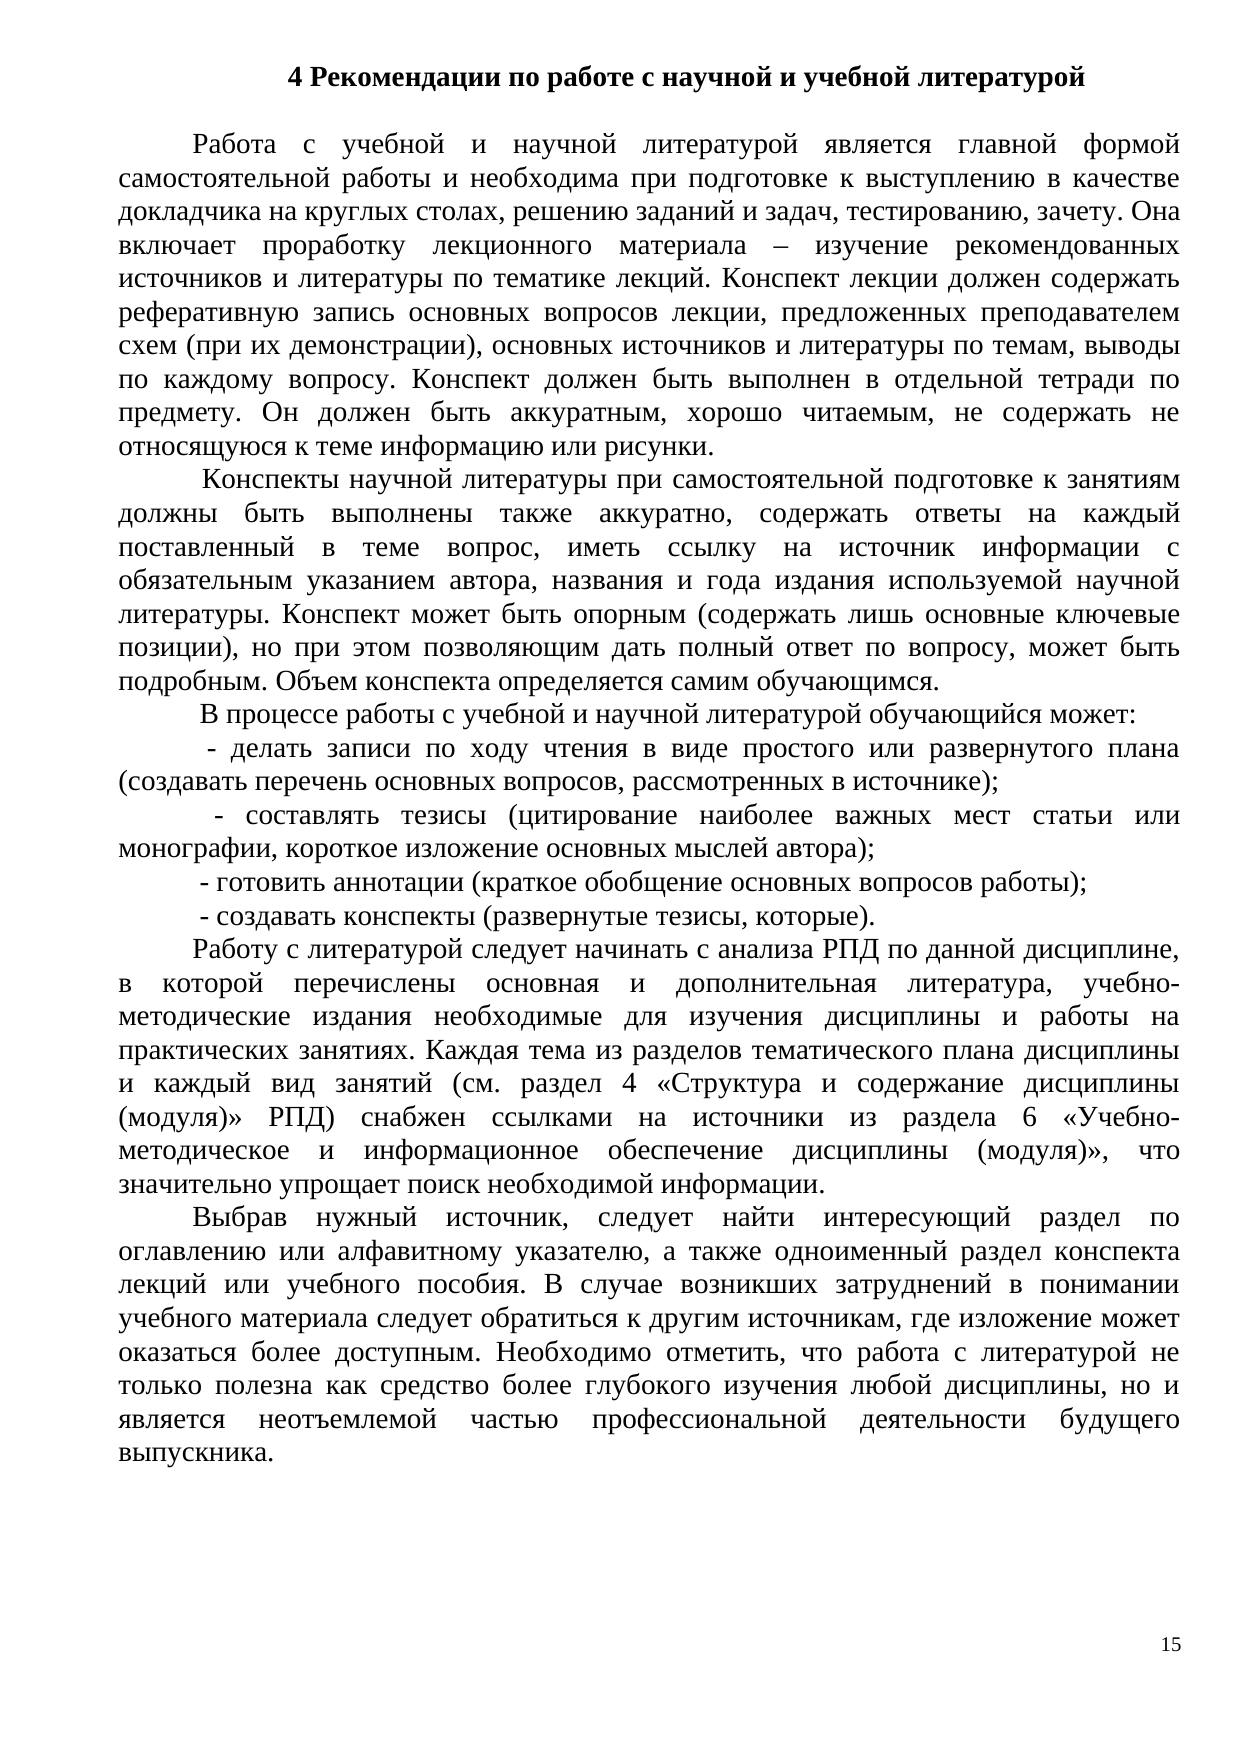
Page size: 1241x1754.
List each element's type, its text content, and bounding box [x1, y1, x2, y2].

text - готовить аннотации (краткое обобщение основных вопросов работы); [118, 864, 1181, 898]
text Конспекты научной литературы при самостоятельной подготовке к занятиям должны быть выполнены также аккуратно, содержать ответы на каждый поставленный в теме вопрос, иметь ссылку на источник информации с обязательным указанием автора, названия и года издания используемой научной литературы. Конспект может быть опорным (содержать лишь основные ключевые позиции), но при этом позволяющим дать полный ответ по вопросу, может быть подробным. Объем конспекта определяется самим обучающимся. [118, 462, 1181, 696]
text - создавать конспекты (развернутые тезисы, которые). [118, 898, 1181, 931]
text В процессе работы с учебной и научной литературой обучающийся может: [118, 696, 1181, 730]
text Работа с учебной и научной литературой является главной формой самостоятельной работы и необходима при подготовке к выступлению в качестве докладчика на круглых столах, решению заданий и задач, тестированию, зачету. Она включает проработку лекционного материала – изучение рекомендованных источников и литературы по тематике лекций. Конспект лекции должен содержать реферативную запись основных вопросов лекции, предложенных преподавателем схем (при их демонстрации), основных источников и литературы по темам, выводы по каждому вопросу. Конспект должен быть выполнен в отдельной тетради по предмету. Он должен быть аккуратным, хорошо читаемым, не содержать не относящуюся к теме информацию или рисунки. [118, 126, 1181, 462]
text - делать записи по ходу чтения в виде простого или развернутого плана (создавать перечень основных вопросов, рассмотренных в источнике); [118, 730, 1181, 797]
text Работу с литературой следует начинать с анализа РПД по данной дисциплине, в которой перечислены основная и дополнительная литература, учебно-методические издания необходимые для изучения дисциплины и работы на практических занятиях. Каждая тема из разделов тематического плана дисциплины и каждый вид занятий (см. раздел 4 «Структура и содержание дисциплины (модуля)» РПД) снабжен ссылками на источники из раздела 6 «Учебно-методическое и информационное обеспечение дисциплины (модуля)», что значительно упрощает поиск необходимой информации. [118, 931, 1181, 1199]
text - составлять тезисы (цитирование наиболее важных мест статьи или монографии, короткое изложение основных мыслей автора); [118, 797, 1181, 864]
text Выбрав нужный источник, следует найти интересующий раздел по оглавлению или алфавитному указателю, а также одноименный раздел конспекта лекций или учебного пособия. В случае возникших затруднений в понимании учебного материала следует обратиться к другим источникам, где изложение может оказаться более доступным. Необходимо отметить, что работа с литературой не только полезна как средство более глубокого изучения любой дисциплины, но и является неотъемлемой частью профессиональной деятельности будущего выпускника. [118, 1199, 1181, 1468]
text 4 Рекомендации по работе с научной и учебной литературой [118, 59, 1181, 93]
